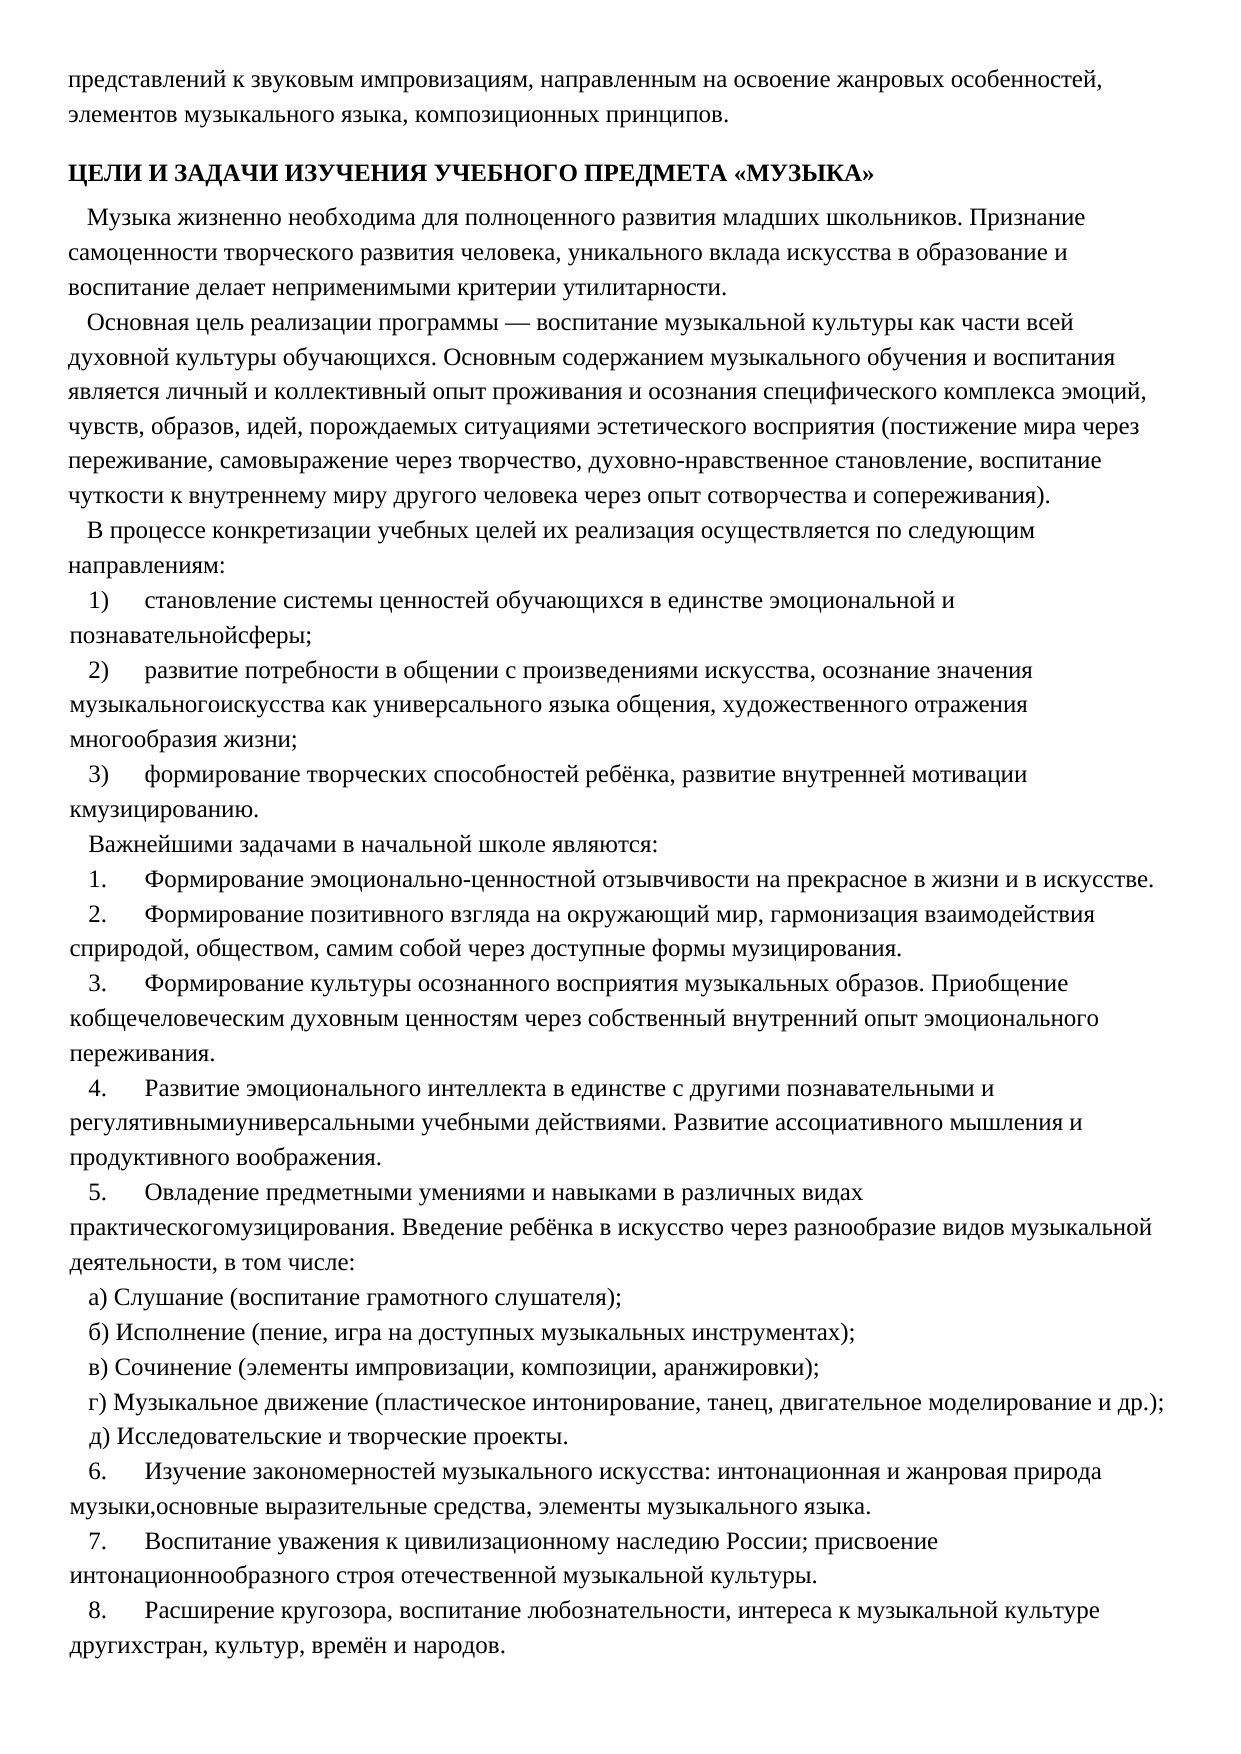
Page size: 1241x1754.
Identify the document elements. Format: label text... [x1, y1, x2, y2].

list Воспитание уважения к цивилизационному наследию России; присвоение интонационнообразного строя отечественной музыкальной культуры. [69, 1526, 1170, 1589]
text ЦЕЛИ И ЗАДАЧИ ИЗУЧЕНИЯ УЧЕБНОГО ПРЕДМЕТА «МУЗЫКА» [68, 158, 1171, 186]
list Формирование позитивного взгляда на окружающий мир, гармонизация взаимодействия сприродой, обществом, самим собой через доступные формы музицирования. [69, 899, 1170, 962]
text б) Исполнение (пение, игра на доступных музыкальных инструментах); [88, 1317, 1170, 1345]
list формирование творческих способностей ребёнка, развитие внутренней мотивации кмузицированию. [69, 759, 1170, 822]
list Изучение закономерностей музыкального искусства: интонационная и жанровая природа музыки,основные выразительные средства, элементы музыкального языка. [69, 1456, 1170, 1520]
list Формирование эмоционально-ценностной отзывчивости на прекрасное в жизни и в искусстве. [69, 864, 1170, 892]
text г) Музыкальное движение (пластическое интонирование, танец, двигательное моделирование и др.); д) Исследовательские и творческие проекты. [88, 1387, 1170, 1450]
text Музыка жизненно необходима для полноценного развития младших школьников. Признание самоценности творческого развития человека, уникального вклада искусства в образование и воспитание делает неприменимыми критерии утилитарности. [68, 202, 1170, 301]
list Овладение предметными умениями и навыками в различных видах практическогомузицирования. Введение ребёнка в искусство через разнообразие видов музыкальной деятельности, в том числе: [69, 1177, 1170, 1275]
list Формирование культуры осознанного восприятия музыкальных образов. Приобщение кобщечеловеческим духовным ценностям через собственный внутренний опыт эмоционального переживания. [69, 968, 1170, 1067]
list Развитие эмоционального интеллекта в единстве с другими познавательными и регулятивнымиуниверсальными учебными действиями. Развитие ассоциативного мышления и продуктивного воображения. [69, 1073, 1170, 1171]
text Важнейшими задачами в начальной школе являются: [88, 829, 1170, 857]
text Основная цель реализации программы — воспитание музыкальной культуры как части всей духовной культуры обучающихся. Основным содержанием музыкального обучения и воспитания является личный и коллективный опыт проживания и осознания специфического комплекса эмоций, чувств, образов, идей, порождаемых ситуациями эстетического восприятия (постижение мира через переживание, самовыражение через творчество, духовно-нравственное становление, воспитание чуткости к внутреннему миру другого человека через опыт сотворчества и сопереживания). [68, 307, 1170, 509]
text в) Сочинение (элементы импровизации, композиции, аранжировки); [88, 1352, 1170, 1380]
list Расширение кругозора, воспитание любознательности, интереса к музыкальной культуре другихстран, культур, времён и народов. [69, 1596, 1170, 1659]
text В процессе конкретизации учебных целей их реализация осуществляется по следующим направлениям: [68, 515, 1170, 579]
text а) Слушание (воспитание грамотного слушателя); [88, 1282, 1170, 1310]
list становление системы ценностей обучающихся в единстве эмоциональной и познавательнойсферы; [69, 585, 1170, 648]
list развитие потребности в общении с произведениями искусства, осознание значения музыкальногоискусства как универсального языка общения, художественного отражения многообразия жизни; [69, 655, 1170, 753]
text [68, 64, 1170, 128]
